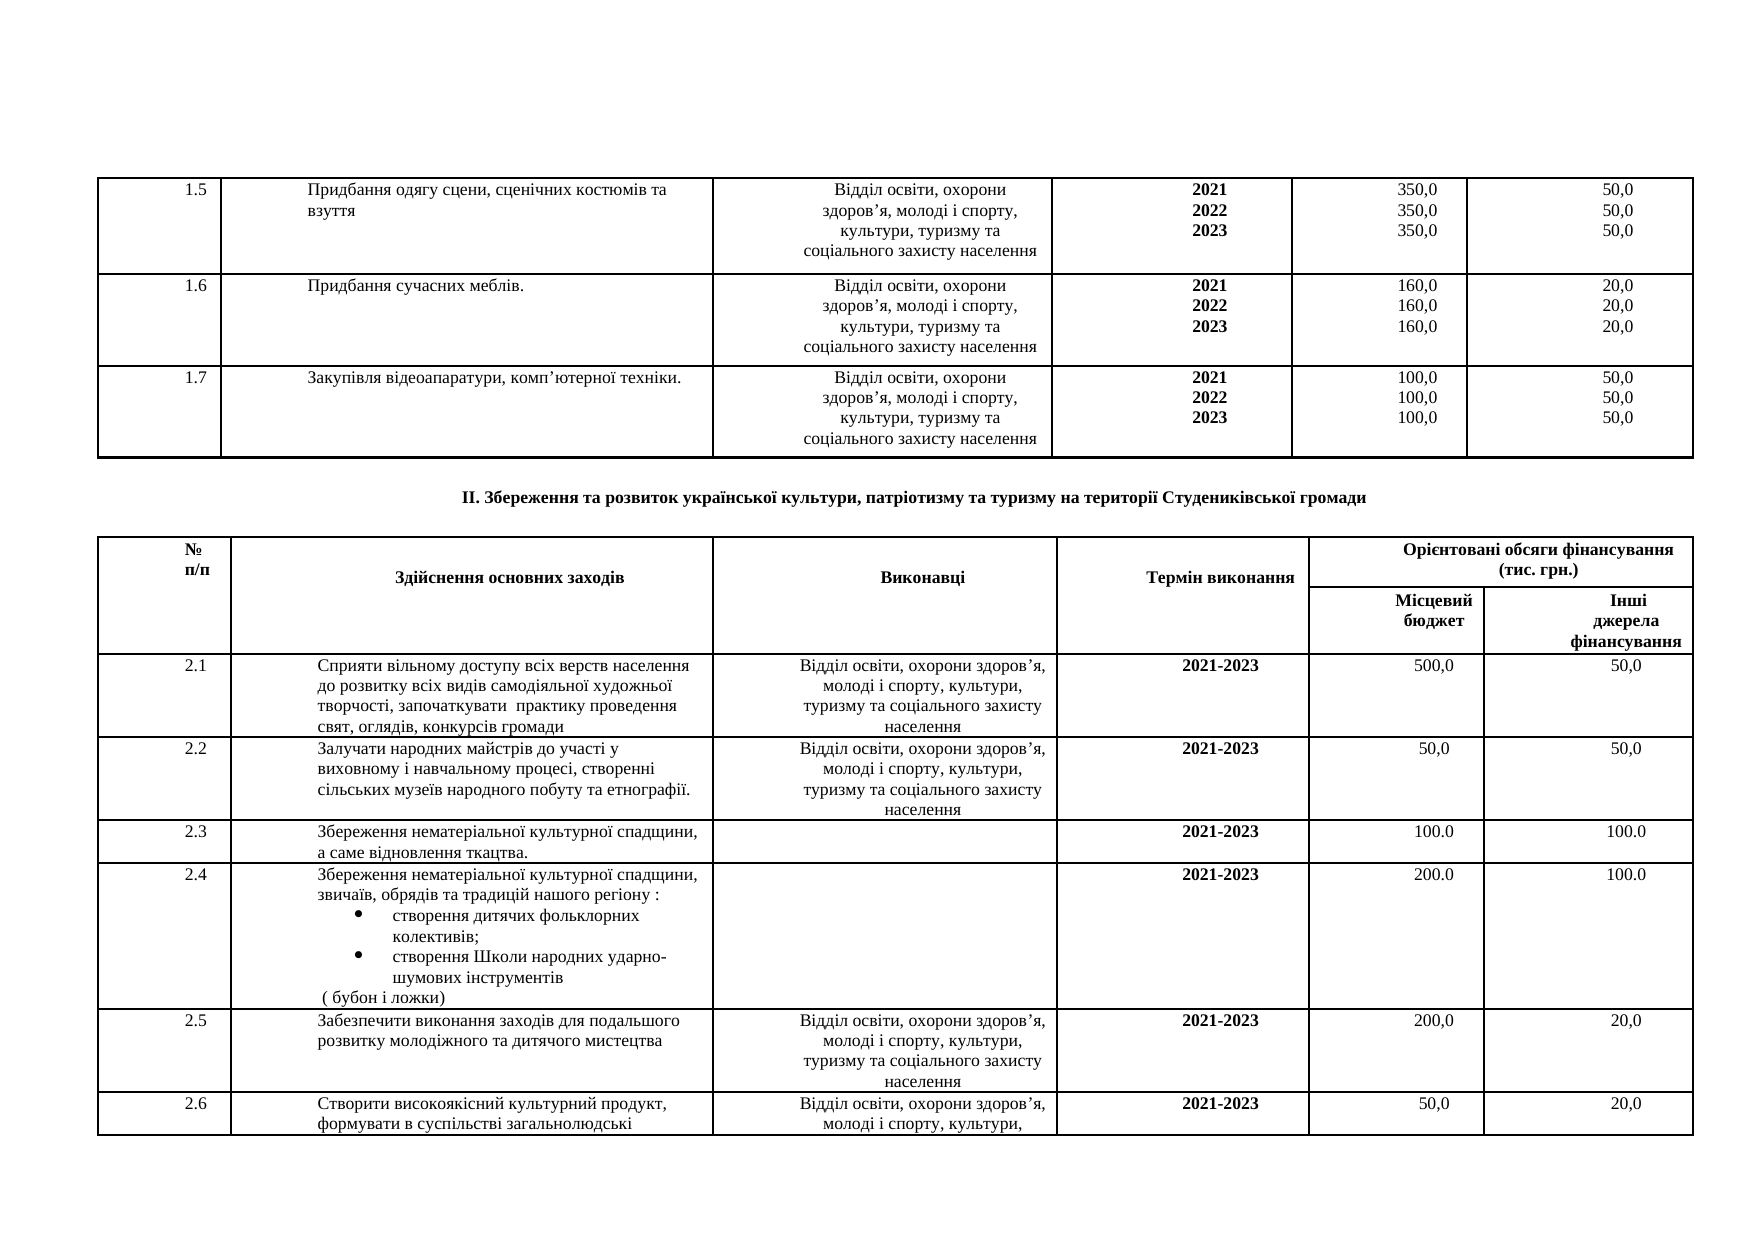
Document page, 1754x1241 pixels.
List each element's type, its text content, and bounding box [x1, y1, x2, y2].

table_header Здійснення основних заходів [232, 538, 712, 652]
table_cell [714, 821, 1056, 862]
table_cell Відділ освіти, охорони здоров’я, молоді і спорту, культури, туризму та соціального захисту населення [714, 275, 1051, 364]
table_cell 20,0 [1485, 1010, 1692, 1091]
table_cell Відділ освіти, охорони здоров’я, молоді і спорту, культури, туризму та соціального захисту населення [714, 738, 1056, 819]
table_cell 2021-2023 [1058, 864, 1308, 1007]
table_cell 500,0 [1310, 655, 1483, 736]
table_cell 2.1 [99, 655, 230, 736]
table_cell 200,0 [1310, 1010, 1483, 1091]
table_cell 1.6 [99, 275, 220, 364]
table_cell 350,0 350,0 350,0 [1293, 179, 1466, 273]
table_cell Місцевий бюджет [1310, 588, 1483, 652]
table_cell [232, 1093, 712, 1133]
table_cell 2021 2022 2023 [1053, 367, 1291, 456]
table_cell 20,0 [1485, 1093, 1692, 1133]
table_cell 200.0 [1310, 864, 1483, 1007]
table_cell Придбання одягу сцени, сценічних костюмів та взуття [222, 179, 712, 273]
table_cell 2021-2023 [1058, 821, 1308, 862]
table_cell Залучати народних майстрів до участі у виховному і навчальному процесі, створенні сільських музеїв народного побуту та етнографії. [232, 738, 712, 819]
table_cell 2021-2023 [1058, 1010, 1308, 1091]
table_cell 2021-2023 [1058, 655, 1308, 736]
table_cell 160,0 160,0 160,0 [1293, 275, 1466, 364]
table_cell Інші джерела фінансування [1485, 588, 1692, 652]
table_cell [714, 864, 1056, 1007]
text ІІ. Збереження та розвиток української культури, патріотизму та туризму на території Студениківської громади [193, 487, 1636, 507]
table_cell 2021 2022 2023 [1053, 275, 1291, 364]
table_cell 2.6 [99, 1093, 230, 1133]
table_cell 50,0 50,0 50,0 [1468, 179, 1692, 273]
table_cell 100,0 100,0 100,0 [1293, 367, 1466, 456]
table_cell 2021-2023 [1058, 1093, 1308, 1133]
table_cell 1.5 [99, 179, 220, 273]
table_header № п/п [99, 538, 230, 652]
table_cell Сприяти вільному доступу всіх верств населення до розвитку всіх видів самодіяльної художньої творчості, започаткувати практику проведення свят, оглядів, конкурсів громади [232, 655, 712, 736]
table_header Виконавці [714, 538, 1056, 652]
table_cell 50,0 50,0 50,0 [1468, 367, 1692, 456]
table_header Термін виконання [1058, 538, 1308, 652]
table_cell 2.5 [99, 1010, 230, 1091]
table_cell Забезпечити виконання заходів для подальшого розвитку молодіжного та дитячого мистецтва [232, 1010, 712, 1091]
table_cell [714, 179, 1051, 273]
table_cell Відділ освіти, охорони здоров’я, молоді і спорту, культури, туризму та соціального захисту населення [714, 367, 1051, 456]
table_cell Збереження нематеріальної культурної спадщини, а саме відновлення ткацтва. [232, 821, 712, 862]
table_cell 1.7 [99, 367, 220, 456]
table_cell Відділ освіти, охорони здоров’я, молоді і спорту, культури, туризму та соціального захисту населення [714, 655, 1056, 736]
table_cell 2.4 [99, 864, 230, 1007]
table_cell 20,0 20,0 20,0 [1468, 275, 1692, 364]
table_cell 50,0 [1310, 738, 1483, 819]
table_cell Придбання сучасних меблів. [222, 275, 712, 364]
table_cell 50,0 [1485, 738, 1692, 819]
table_cell 100.0 [1485, 821, 1692, 862]
table_cell 2.2 [99, 738, 230, 819]
table_cell 50,0 [1310, 1093, 1483, 1133]
table_cell 2021-2023 [1058, 738, 1308, 819]
table_cell Збереження нематеріальної культурної спадщини, звичаїв, обрядів та традицій нашого регіону : створення дитячих фольклорних колективів; створення Школи народних ударно-шумових інструментів ( бубон і ложки) [232, 864, 712, 1007]
table_cell 100.0 [1485, 864, 1692, 1007]
table_cell 2.3 [99, 821, 230, 862]
table_cell 50,0 [1485, 655, 1692, 736]
table_cell 100.0 [1310, 821, 1483, 862]
table_header Орієнтовані обсяги фінансування (тис. грн.) [1310, 538, 1692, 586]
table_cell Закупівля відеоапаратури, комп’ютерної техніки. [222, 367, 712, 456]
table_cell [714, 1093, 1056, 1133]
table_cell Відділ освіти, охорони здоров’я, молоді і спорту, культури, туризму та соціального захисту населення [714, 1010, 1056, 1091]
table_cell 2021 2022 2023 [1053, 179, 1291, 273]
